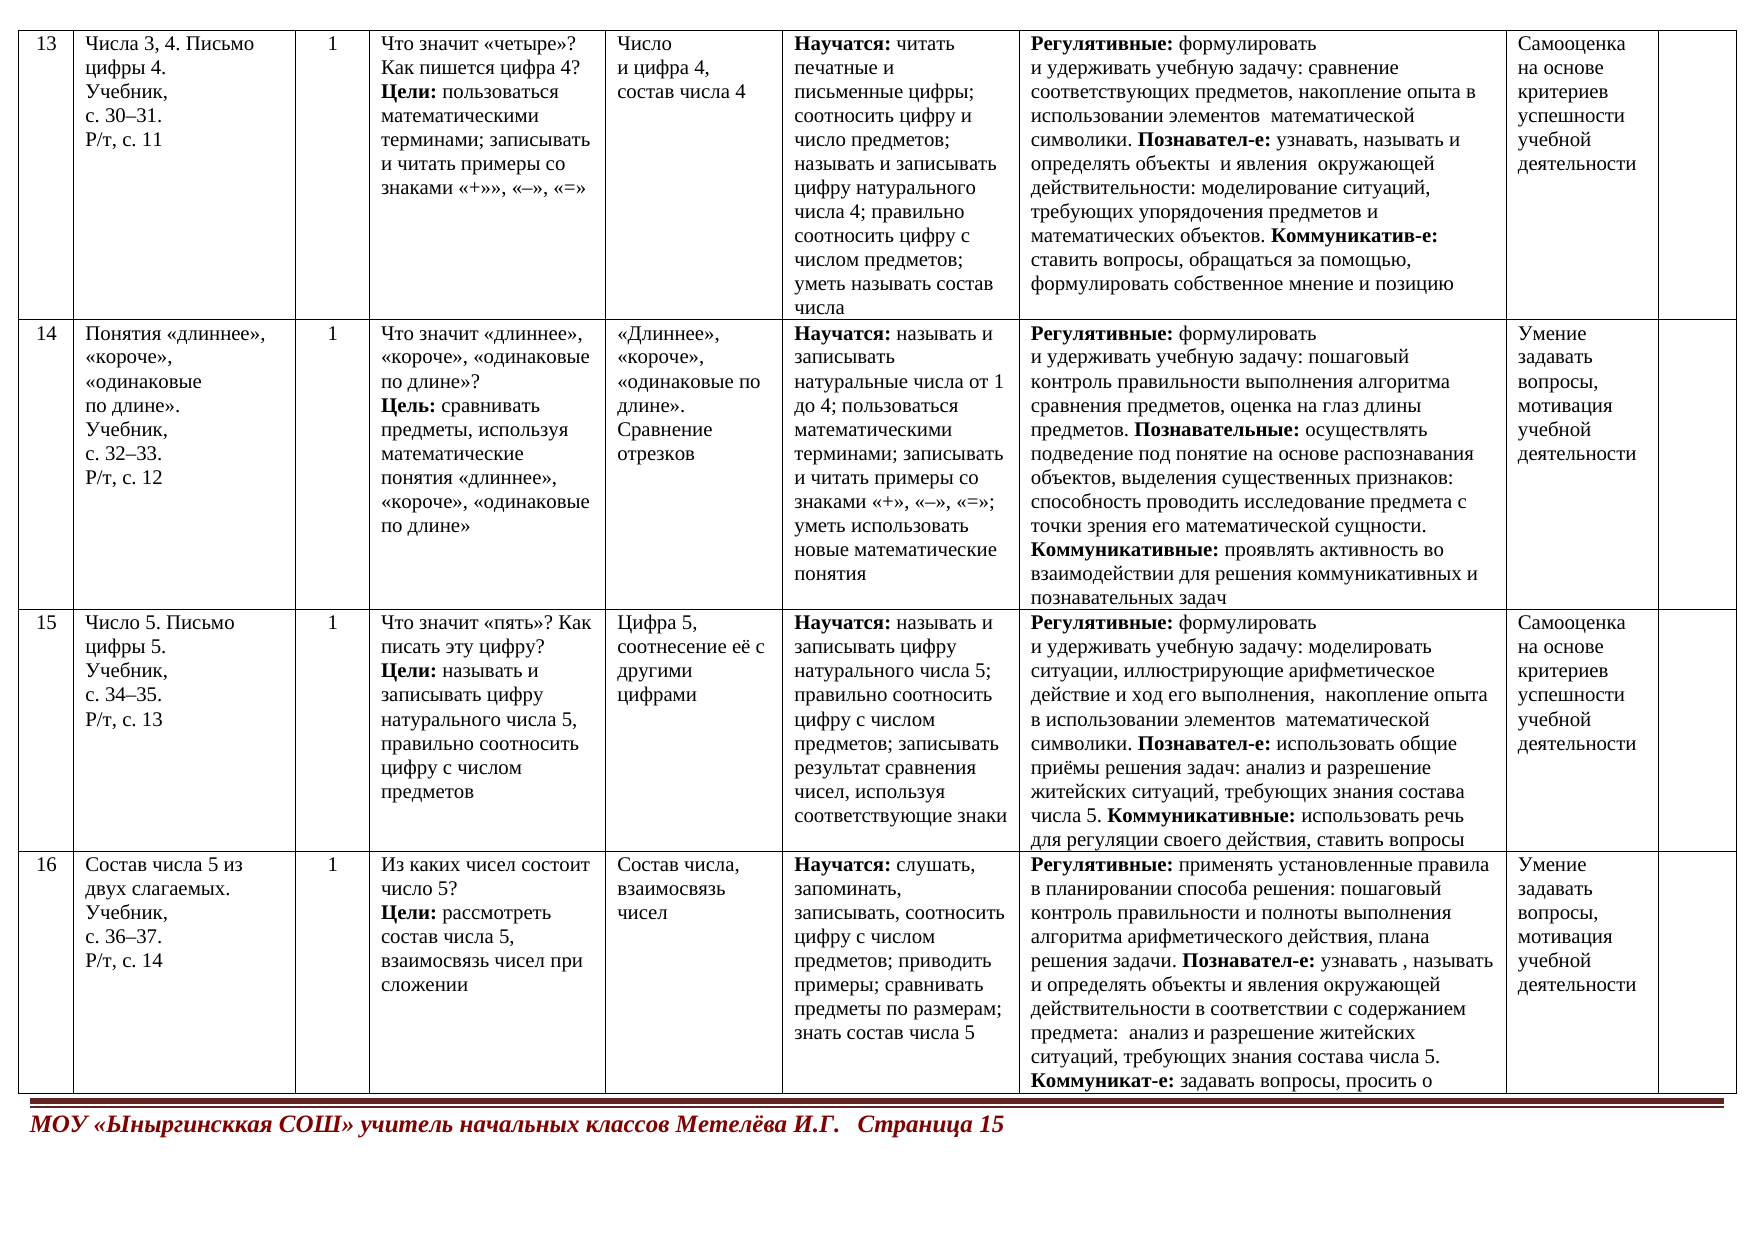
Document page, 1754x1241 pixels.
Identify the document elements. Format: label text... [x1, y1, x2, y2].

table_cell Что значит «длиннее», «короче», «одинаковые по длине»? Цель: сравнивать предметы, используя математические понятия «длиннее», «короче», «одинаковые по длине» [370, 320, 605, 609]
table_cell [74, 852, 295, 1092]
table_cell Цифра 5, соотнесение её с другими цифрами [606, 610, 782, 851]
table_cell 1 [296, 852, 369, 1092]
table_cell Научатся: называть и записывать натуральные числа от 1 до 4; пользоваться математическими терминами; записывать и читать примеры со знаками «+», «–», «=»; уметь использовать новые математические понятия [783, 320, 1019, 609]
table_cell Научатся: называть и записывать цифру натурального числа 5; правильно соотносить цифру с числом предметов; записывать результат сравнения чисел, используя соответствующие знаки [783, 610, 1019, 851]
table_cell Регулятивные: формулировать и удерживать учебную задачу: моделировать ситуации, иллюстрирующие арифметическое действие и ход его выполнения, накопление опыта в использовании элементов математической символики. Познавател-е: использовать общие приёмы решения задач: анализ и разрешение житейских ситуаций, требующих знания состава числа 5. Коммуникативные: использовать речь для регуляции своего действия, ставить вопросы [1020, 610, 1506, 851]
table_cell [1659, 320, 1736, 609]
table_cell 1 [296, 31, 369, 319]
table_cell [1659, 610, 1736, 851]
table_cell [1659, 31, 1736, 319]
table_cell 15 [19, 610, 73, 851]
table_cell Научатся: читать печатные и письменные цифры; соотносить цифру и число предметов; называть и записывать цифру натурального числа 4; правильно соотносить цифру с числом предметов; уметь называть состав числа [783, 31, 1019, 319]
table_cell Самооценка на основе критериев успешности учебной деятельности [1507, 610, 1658, 851]
table_cell Что значит «четыре»? Как пишется цифра 4? Цели: пользоваться математическими терминами; записывать и читать примеры со знаками «+»», «–», «=» [370, 31, 605, 319]
table_cell Что значит «пять»? Как писать эту цифру? Цели: называть и записывать цифру натурального числа 5, правильно соотносить цифру с числом предметов [370, 610, 605, 851]
table_cell Числа 3, 4. Письмо цифры 4. Учебник, с. 30–31. Р/т, с. 11 [74, 31, 295, 319]
table_cell Регулятивные: формулировать и удерживать учебную задачу: пошаговый контроль правильности выполнения алгоритма сравнения предметов, оценка на глаз длины предметов. Познавательные: осуществлять подведение под понятие на основе распознавания объектов, выделения существенных признаков: способность проводить исследование предмета с точки зрения его математической сущности. Коммуникативные: проявлять активность во взаимодействии для решения коммуникативных и познавательных задач [1020, 320, 1506, 609]
table_cell Регулятивные: формулировать и удерживать учебную задачу: сравнение соответствующих предметов, накопление опыта в использовании элементов математической символики. Познавател-е: узнавать, называть и определять объекты и явления окружающей действительности: моделирование ситуаций, требующих упорядочения предметов и математических объектов. Коммуникатив-е: ставить вопросы, обращаться за помощью, формулировать собственное мнение и позицию [1020, 31, 1506, 319]
table_cell 1 [296, 320, 369, 609]
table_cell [1507, 852, 1658, 1092]
table_cell [1659, 852, 1736, 1092]
table_cell Число 5. Письмо цифры 5. Учебник, с. 34–35. Р/т, с. 13 [74, 610, 295, 851]
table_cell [1507, 31, 1658, 319]
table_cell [1020, 852, 1506, 1092]
table_cell Число и цифра 4, состав числа 4 [606, 31, 782, 319]
table_cell «Длиннее», «короче», «одинаковые по длине». Сравнение отрезков [606, 320, 782, 609]
table_cell Понятия «длиннее», «короче», «одинаковые по длине». Учебник, с. 32–33. Р/т, с. 12 [74, 320, 295, 609]
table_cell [606, 852, 782, 1092]
table_cell 13 [19, 31, 73, 319]
table_cell 14 [19, 320, 73, 609]
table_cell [783, 852, 1019, 1092]
table_cell Умение задавать вопросы, мотивация учебной деятельности [1507, 320, 1658, 609]
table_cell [370, 852, 605, 1092]
table_cell 16 [19, 852, 73, 1092]
table_cell 1 [296, 610, 369, 851]
